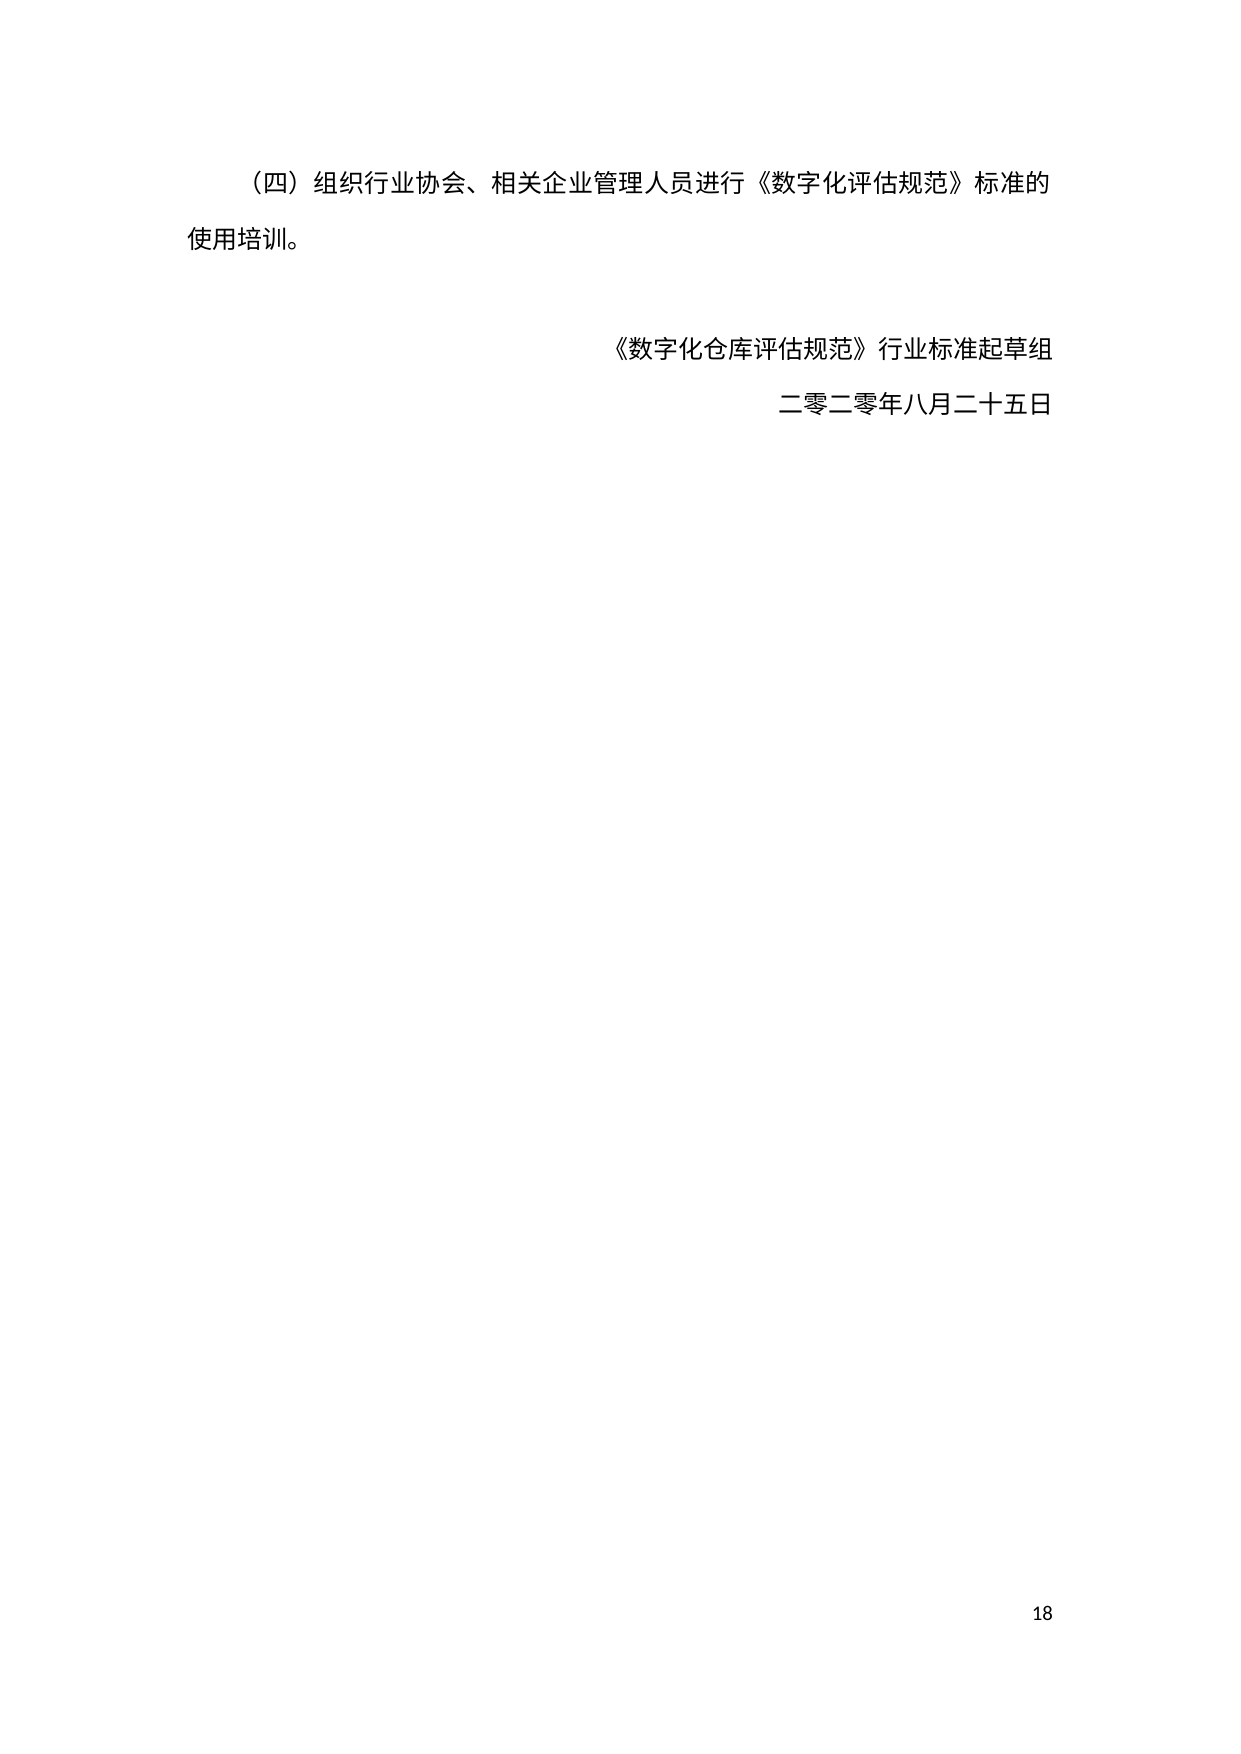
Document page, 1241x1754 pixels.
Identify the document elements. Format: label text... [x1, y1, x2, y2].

text 二零二零年八月二十五日 [187, 384, 1053, 422]
text （四）组织行业协会、相关企业管理人员进行《数字化评估规范》标准的使用培训。 [187, 162, 1053, 256]
text 《数字化仓库评估规范》行业标准起草组 [187, 329, 1053, 366]
